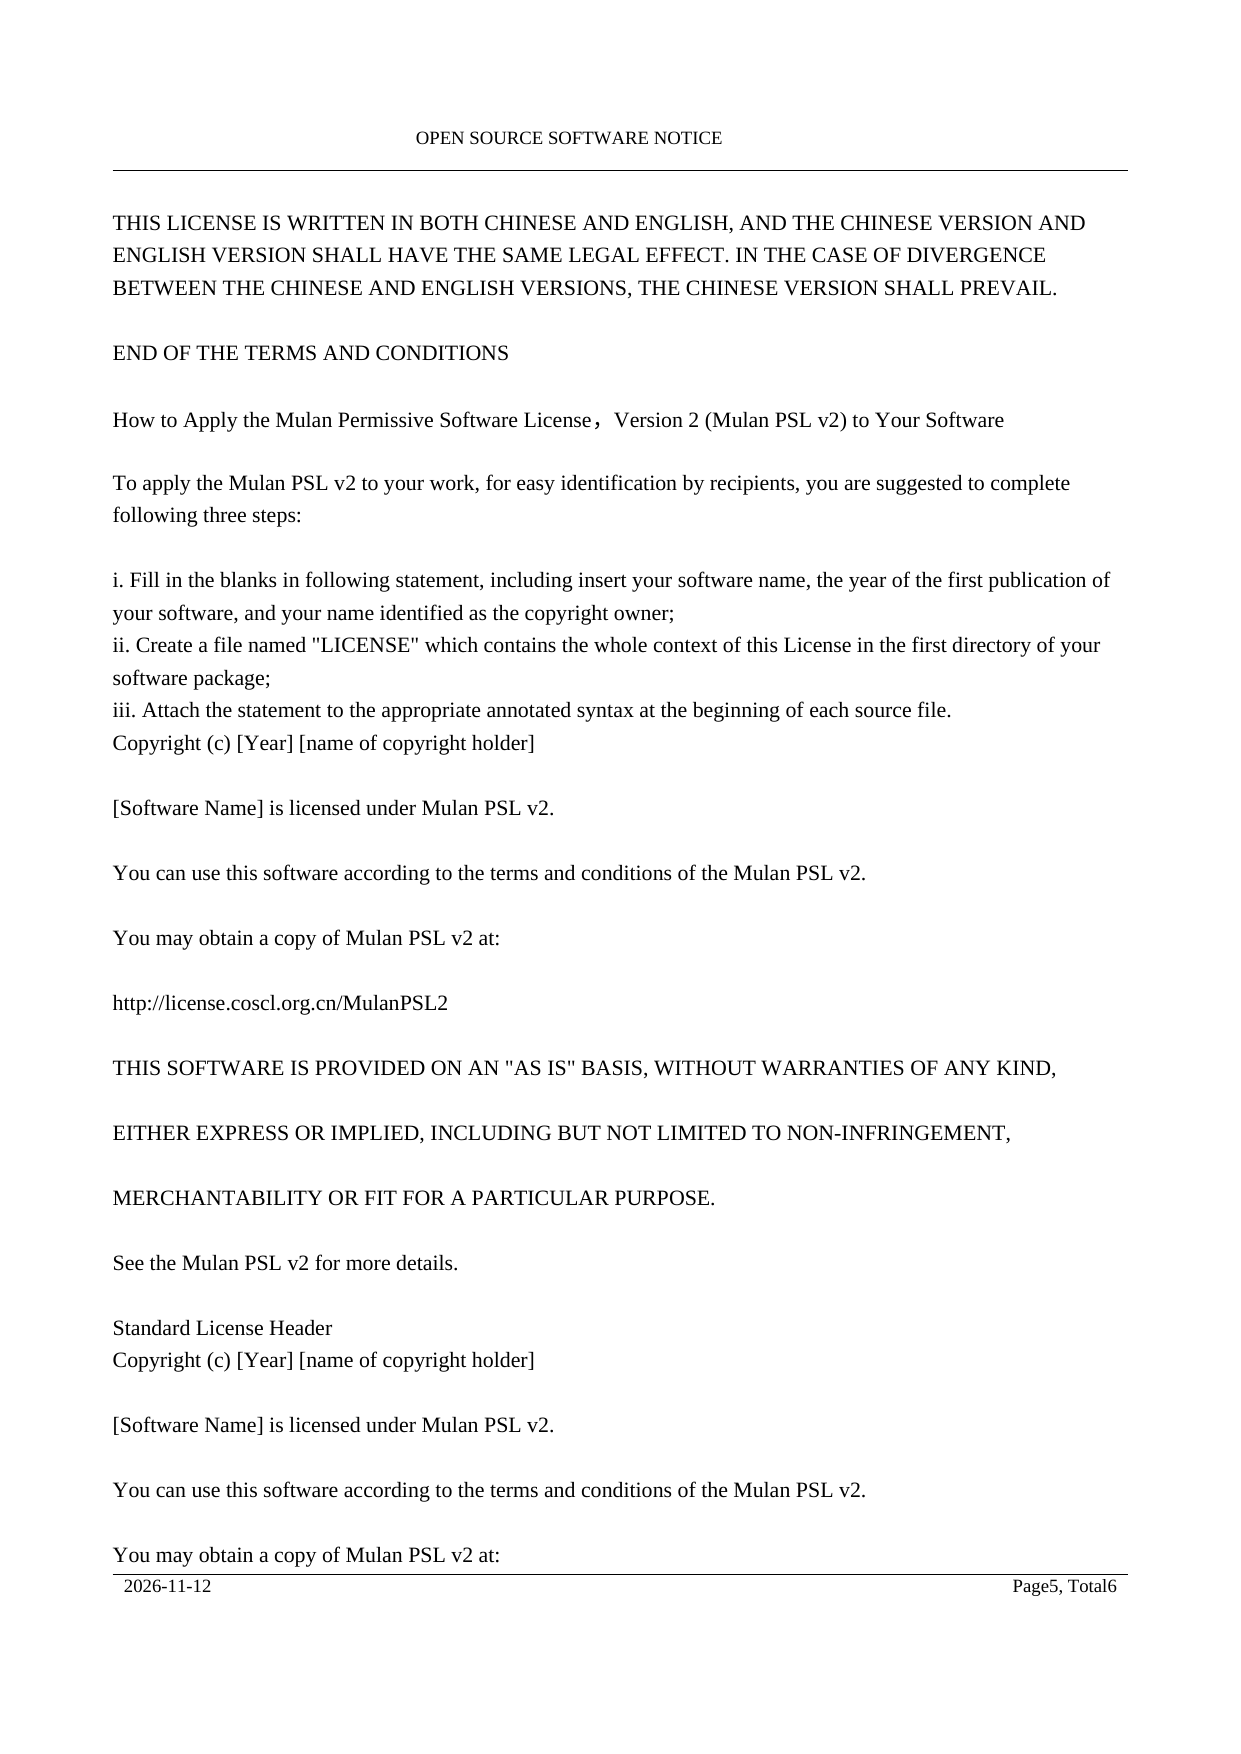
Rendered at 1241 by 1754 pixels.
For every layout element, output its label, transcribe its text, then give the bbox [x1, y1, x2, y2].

text EITHER EXPRESS OR IMPLIED, INCLUDING BUT NOT LIMITED TO NON-INFRINGEMENT, [112, 1116, 1128, 1149]
text Standard License Header [112, 1311, 1128, 1344]
text You can use this software according to the terms and conditions of the Mulan PSL v2. [112, 1474, 1128, 1506]
text MERCHANTABILITY OR FIT FOR A PARTICULAR PURPOSE. [112, 1181, 1128, 1214]
text iii. Attach the statement to the appropriate annotated syntax at the beginning of each source file. [112, 694, 1128, 726]
text To apply the Mulan PSL v2 to your work, for easy identification by recipients, you are suggested to complete following three steps: [112, 466, 1128, 531]
text END OF THE TERMS AND CONDITIONS [112, 336, 1128, 369]
text THIS SOFTWARE IS PROVIDED ON AN "AS IS" BASIS, WITHOUT WARRANTIES OF ANY KIND, [112, 1051, 1128, 1084]
text Copyright (c) [Year] [name of copyright holder] [112, 726, 1128, 759]
text THIS LICENSE IS WRITTEN IN BOTH CHINESE AND ENGLISH, AND THE CHINESE VERSION AND ENGLISH VERSION SHALL HAVE THE SAME LEGAL EFFECT. IN THE CASE OF DIVERGENCE BETWEEN THE CHINESE AND ENGLISH VERSIONS, THE CHINESE VERSION SHALL PREVAIL. [112, 206, 1128, 304]
text How to Apply the Mulan Permissive Software License，Version 2 (Mulan PSL v2) to Your Software [112, 401, 1128, 434]
text [Software Name] is licensed under Mulan PSL v2. [112, 791, 1128, 824]
text Copyright (c) [Year] [name of copyright holder] [112, 1344, 1128, 1376]
text You may obtain a copy of Mulan PSL v2 at: [112, 1539, 1128, 1571]
text [Software Name] is licensed under Mulan PSL v2. [112, 1409, 1128, 1441]
text You can use this software according to the terms and conditions of the Mulan PSL v2. [112, 856, 1128, 889]
text ii. Create a file named "LICENSE" which contains the whole context of this License in the first directory of your software package; [112, 629, 1128, 694]
text See the Mulan PSL v2 for more details. [112, 1246, 1128, 1279]
text http://license.coscl.org.cn/MulanPSL2 [112, 986, 1128, 1019]
text You may obtain a copy of Mulan PSL v2 at: [112, 921, 1128, 954]
text i. Fill in the blanks in following statement, including insert your software name, the year of the first publication of your software, and your name identified as the copyright owner; [112, 564, 1128, 629]
